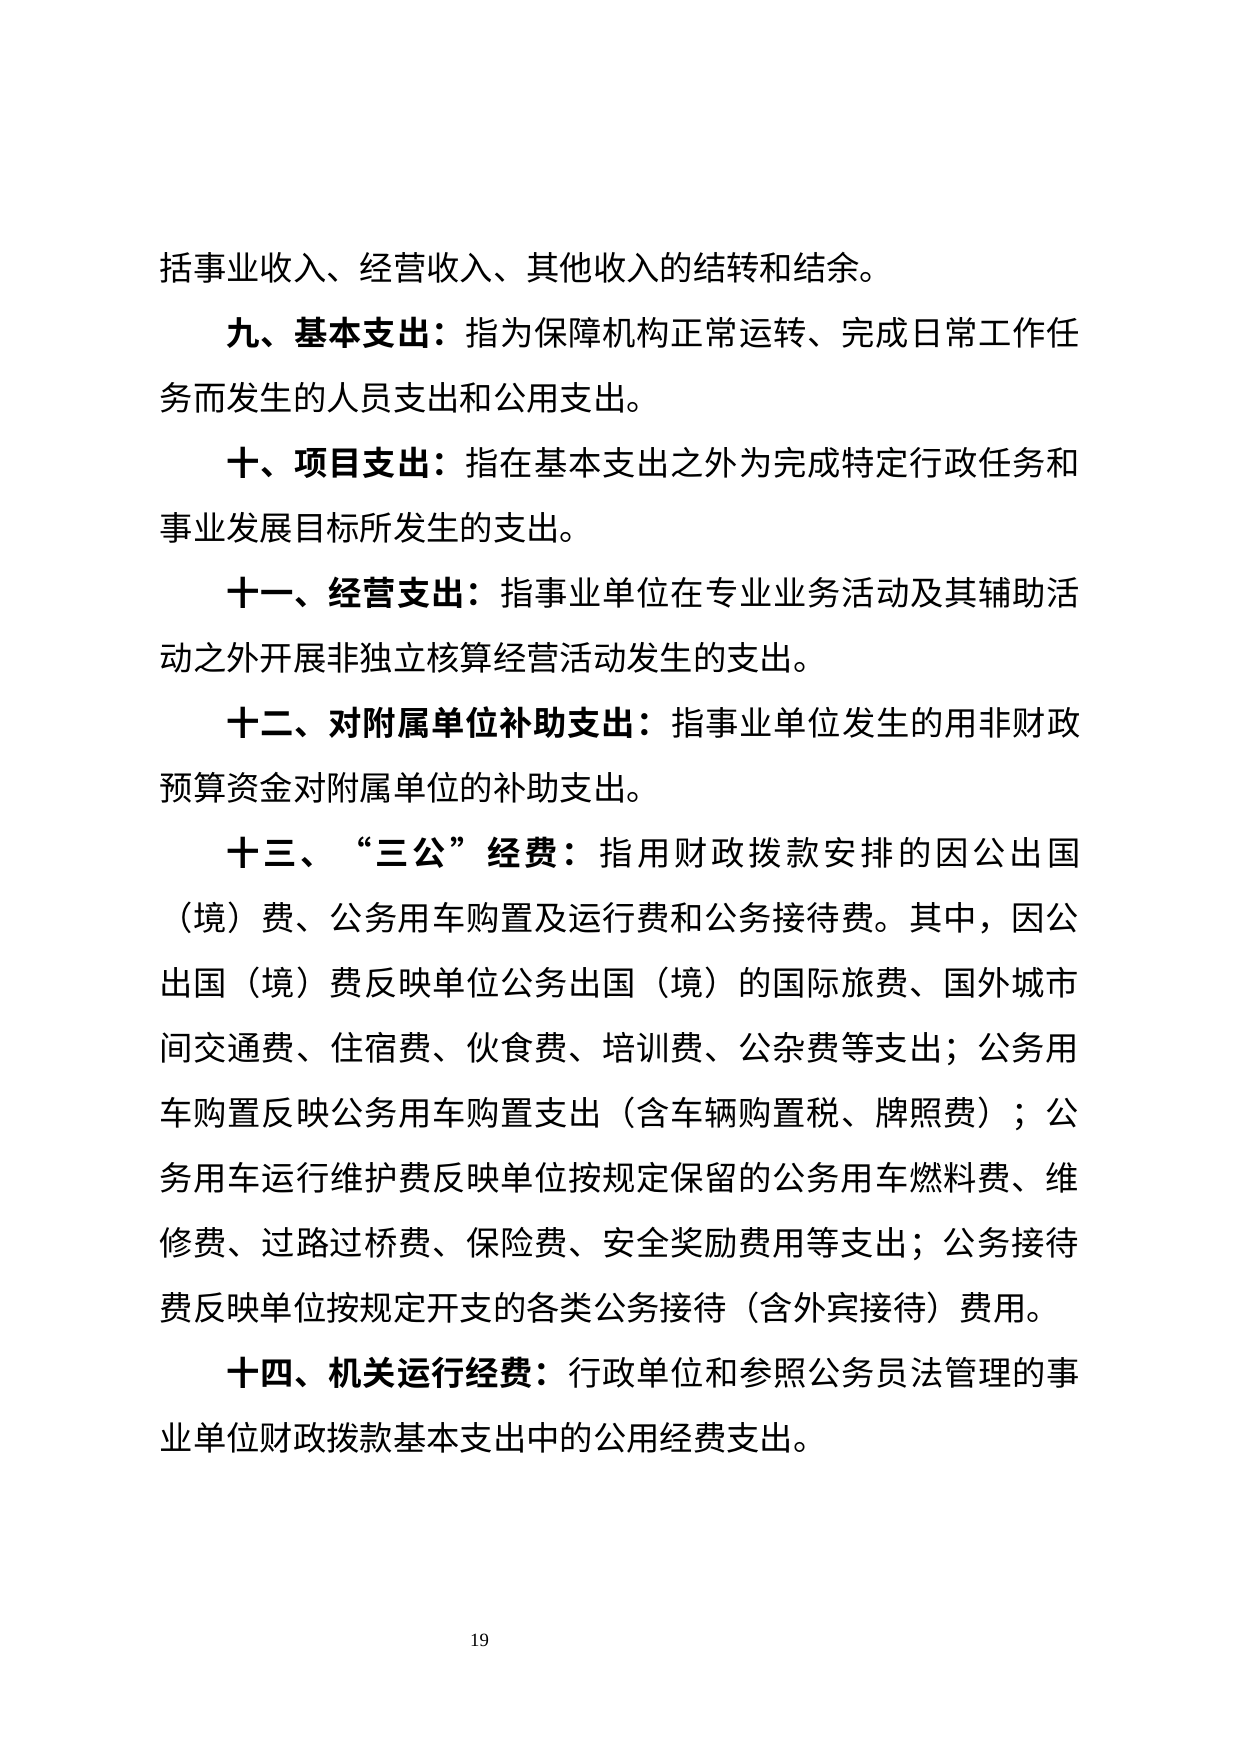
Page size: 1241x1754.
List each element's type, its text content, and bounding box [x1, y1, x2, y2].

text 十四、机关运行经费：行政单位和参照公务员法管理的事业单位财政拨款基本支出中的公用经费支出。 [159, 1338, 1081, 1468]
text 九、基本支出：指为保障机构正常运转、完成日常工作任务而发生的人员支出和公用支出。 [159, 298, 1081, 428]
text 十、项目支出：指在基本支出之外为完成特定行政任务和事业发展目标所发生的支出。 [159, 428, 1081, 558]
text 十三、“三公”经费：指用财政拨款安排的因公出国（境）费、公务用车购置及运行费和公务接待费。其中，因公出国（境）费反映单位公务出国（境）的国际旅费、国外城市间交通费、住宿费、伙食费、培训费、公杂费等支出；公务用车购置反映公务用车购置支出（含车辆购置税、牌照费）；公务用车运行维护费反映单位按规定保留的公务用车燃料费、维修费、过路过桥费、保险费、安全奖励费用等支出；公务接待费反映单位按规定开支的各类公务接待（含外宾接待）费用。 [159, 818, 1081, 1338]
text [159, 233, 1081, 298]
text 十一、经营支出：指事业单位在专业业务活动及其辅助活动之外开展非独立核算经营活动发生的支出。 [159, 558, 1081, 688]
text 十二、对附属单位补助支出：指事业单位发生的用非财政预算资金对附属单位的补助支出。 [159, 688, 1081, 818]
